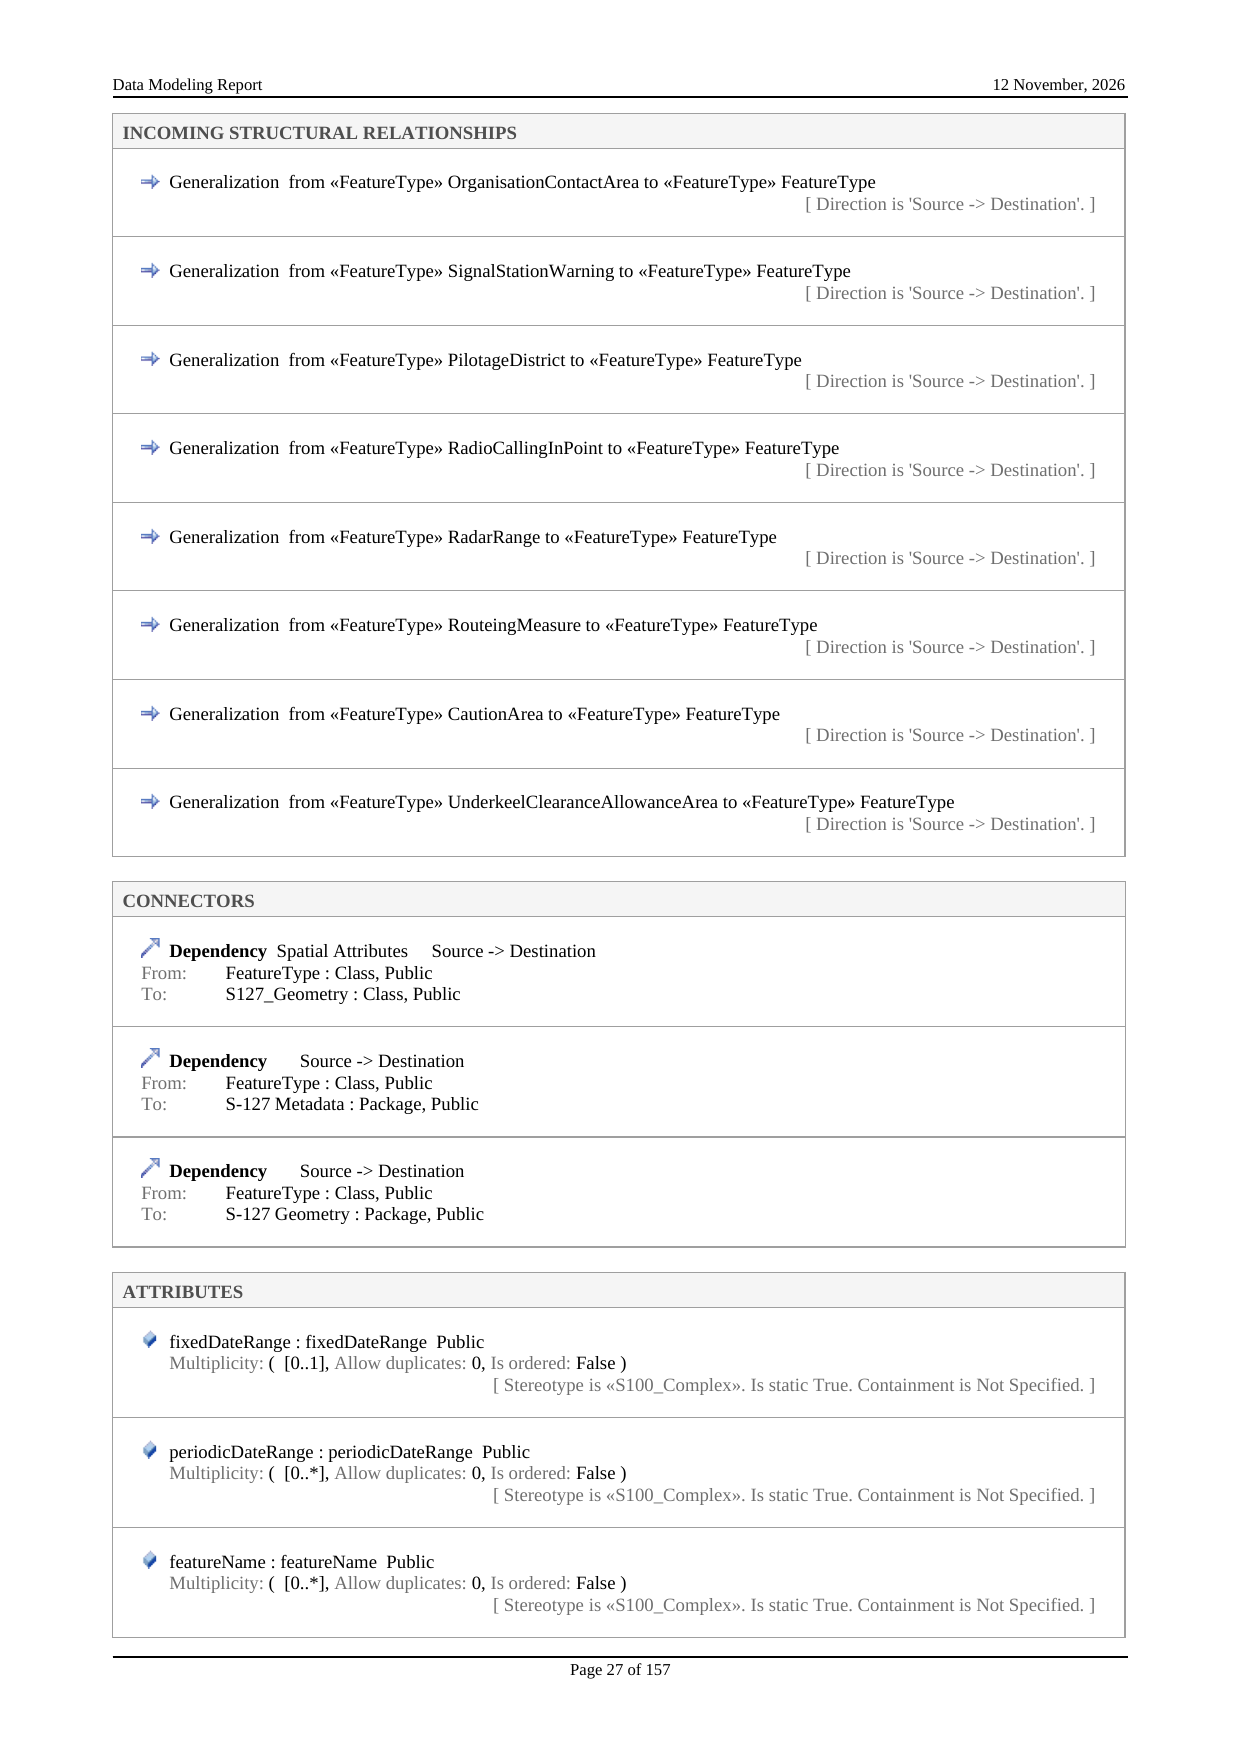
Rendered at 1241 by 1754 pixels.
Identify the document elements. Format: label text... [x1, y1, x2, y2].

table_cell Generalization from «FeatureType» CautionArea to «FeatureType» FeatureType [ Direction is 'Source -> Destination'. ] [113, 680, 1124, 767]
table_cell fixedDateRange : fixedDateRange Public Multiplicity: ( [0..1], Allow duplicates: 0, Is ordered: False ) [ Stereotype is «S100_Complex». Is static True. Containment is Not Specified. ] [113, 1308, 1124, 1417]
picture [141, 1549, 160, 1569]
picture [141, 1158, 160, 1178]
picture [141, 790, 160, 809]
table_header CONNECTORS [113, 882, 1125, 916]
table_cell Generalization from «FeatureType» SignalStationWarning to «FeatureType» FeatureType [ Direction is 'Source -> Destination'. ] [113, 237, 1124, 325]
picture [141, 435, 160, 455]
picture [141, 347, 160, 366]
picture [141, 1439, 160, 1459]
picture [141, 1329, 160, 1348]
table_cell featureName : featureName Public Multiplicity: ( [0..*], Allow duplicates: 0, Is ordered: False ) [ Stereotype is «S100_Complex». Is static True. Containment is Not Specified. ] [113, 1528, 1124, 1637]
table_cell Generalization from «FeatureType» OrganisationContactArea to «FeatureType» FeatureType [ Direction is 'Source -> Destination'. ] [113, 149, 1124, 236]
table_cell Generalization from «FeatureType» PilotageDistrict to «FeatureType» FeatureType [ Direction is 'Source -> Destination'. ] [113, 326, 1124, 413]
table_header INCOMING STRUCTURAL RELATIONSHIPS [113, 114, 1124, 148]
picture [141, 938, 160, 958]
table_cell Generalization from «FeatureType» RouteingMeasure to «FeatureType» FeatureType [ Direction is 'Source -> Destination'. ] [113, 591, 1124, 679]
picture [141, 701, 160, 721]
table_cell Dependency Source -> Destination From: FeatureType : Class, Public To: S-127 Geometry : Package, Public [113, 1138, 1125, 1246]
table_cell Dependency Source -> Destination From: FeatureType : Class, Public To: S-127 Metadata : Package, Public [113, 1027, 1125, 1136]
table_cell Generalization from «FeatureType» RadioCallingInPoint to «FeatureType» FeatureType [ Direction is 'Source -> Destination'. ] [113, 414, 1124, 502]
picture [141, 612, 160, 632]
table_cell Generalization from «FeatureType» RadarRange to «FeatureType» FeatureType [ Direction is 'Source -> Destination'. ] [113, 503, 1124, 590]
table_cell periodicDateRange : periodicDateRange Public Multiplicity: ( [0..*], Allow duplicates: 0, Is ordered: False ) [ Stereotype is «S100_Complex». Is static True. Containment is Not Specified. ] [113, 1418, 1124, 1527]
table_cell Generalization from «FeatureType» UnderkeelClearanceAllowanceArea to «FeatureType» FeatureType [ Direction is 'Source -> Destination'. ] [113, 769, 1124, 856]
picture [141, 524, 160, 544]
picture [141, 1048, 160, 1068]
picture [141, 258, 160, 278]
table_header ATTRIBUTES [113, 1273, 1124, 1307]
picture [141, 170, 160, 189]
table_cell Dependency Spatial Attributes Source -> Destination From: FeatureType : Class, Public To: S127_Geometry : Class, Public [113, 917, 1125, 1026]
